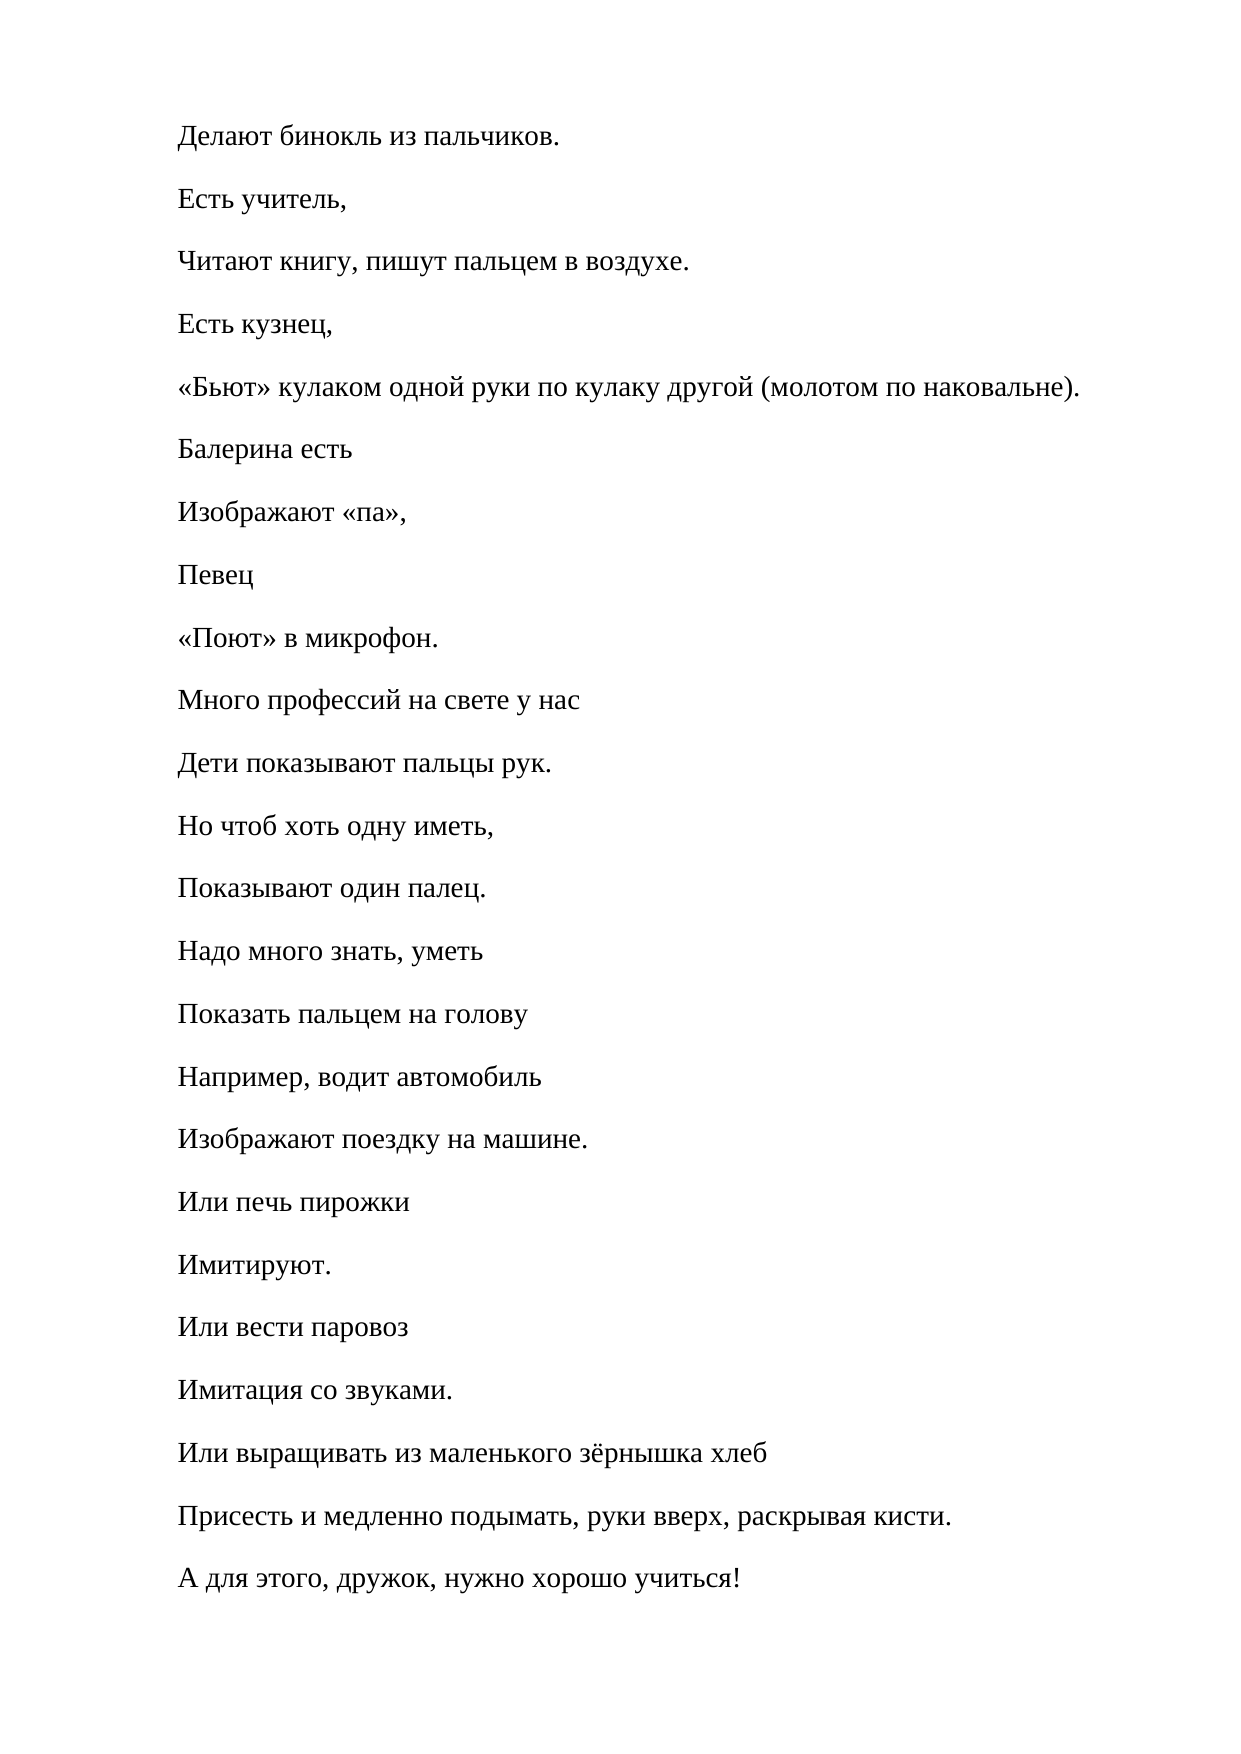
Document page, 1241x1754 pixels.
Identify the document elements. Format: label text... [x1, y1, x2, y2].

text Есть кузнец, [177, 306, 1152, 340]
text Или выращивать из маленького зёрнышка хлеб [177, 1435, 1152, 1468]
text Показать пальцем на голову [177, 996, 1152, 1029]
text Есть учитель, [177, 181, 1152, 214]
text Много профессий на свете у нас [177, 682, 1152, 716]
text Или вести паровоз [177, 1309, 1152, 1343]
text Присесть и медленно подымать, руки вверх, раскрывая кисти. [177, 1498, 1152, 1531]
text Но чтоб хоть одну иметь, [177, 808, 1152, 841]
text Например, водит автомобиль [177, 1059, 1152, 1092]
text Делают бинокль из пальчиков. [177, 118, 1152, 152]
text Имитация со звуками. [177, 1372, 1152, 1406]
text Дети показывают пальцы рук. [177, 745, 1152, 779]
text Читают книгу, пишут пальцем в воздухе. [177, 243, 1152, 277]
text Показывают один палец. [177, 871, 1152, 904]
text Или печь пирожки [177, 1184, 1152, 1218]
text «Бьют» кулаком одной руки по кулаку другой (молотом по наковальне). [177, 369, 1152, 402]
text А для этого, дружок, нужно хорошо учиться! [177, 1560, 1152, 1594]
text Изображают поездку на машине. [177, 1121, 1152, 1155]
text Имитируют. [177, 1247, 1152, 1280]
text «Поют» в микрофон. [177, 620, 1152, 653]
text Балерина есть [177, 432, 1152, 465]
text Надо много знать, уметь [177, 933, 1152, 967]
text Певец [177, 557, 1152, 591]
text Изображают «па», [177, 494, 1152, 528]
